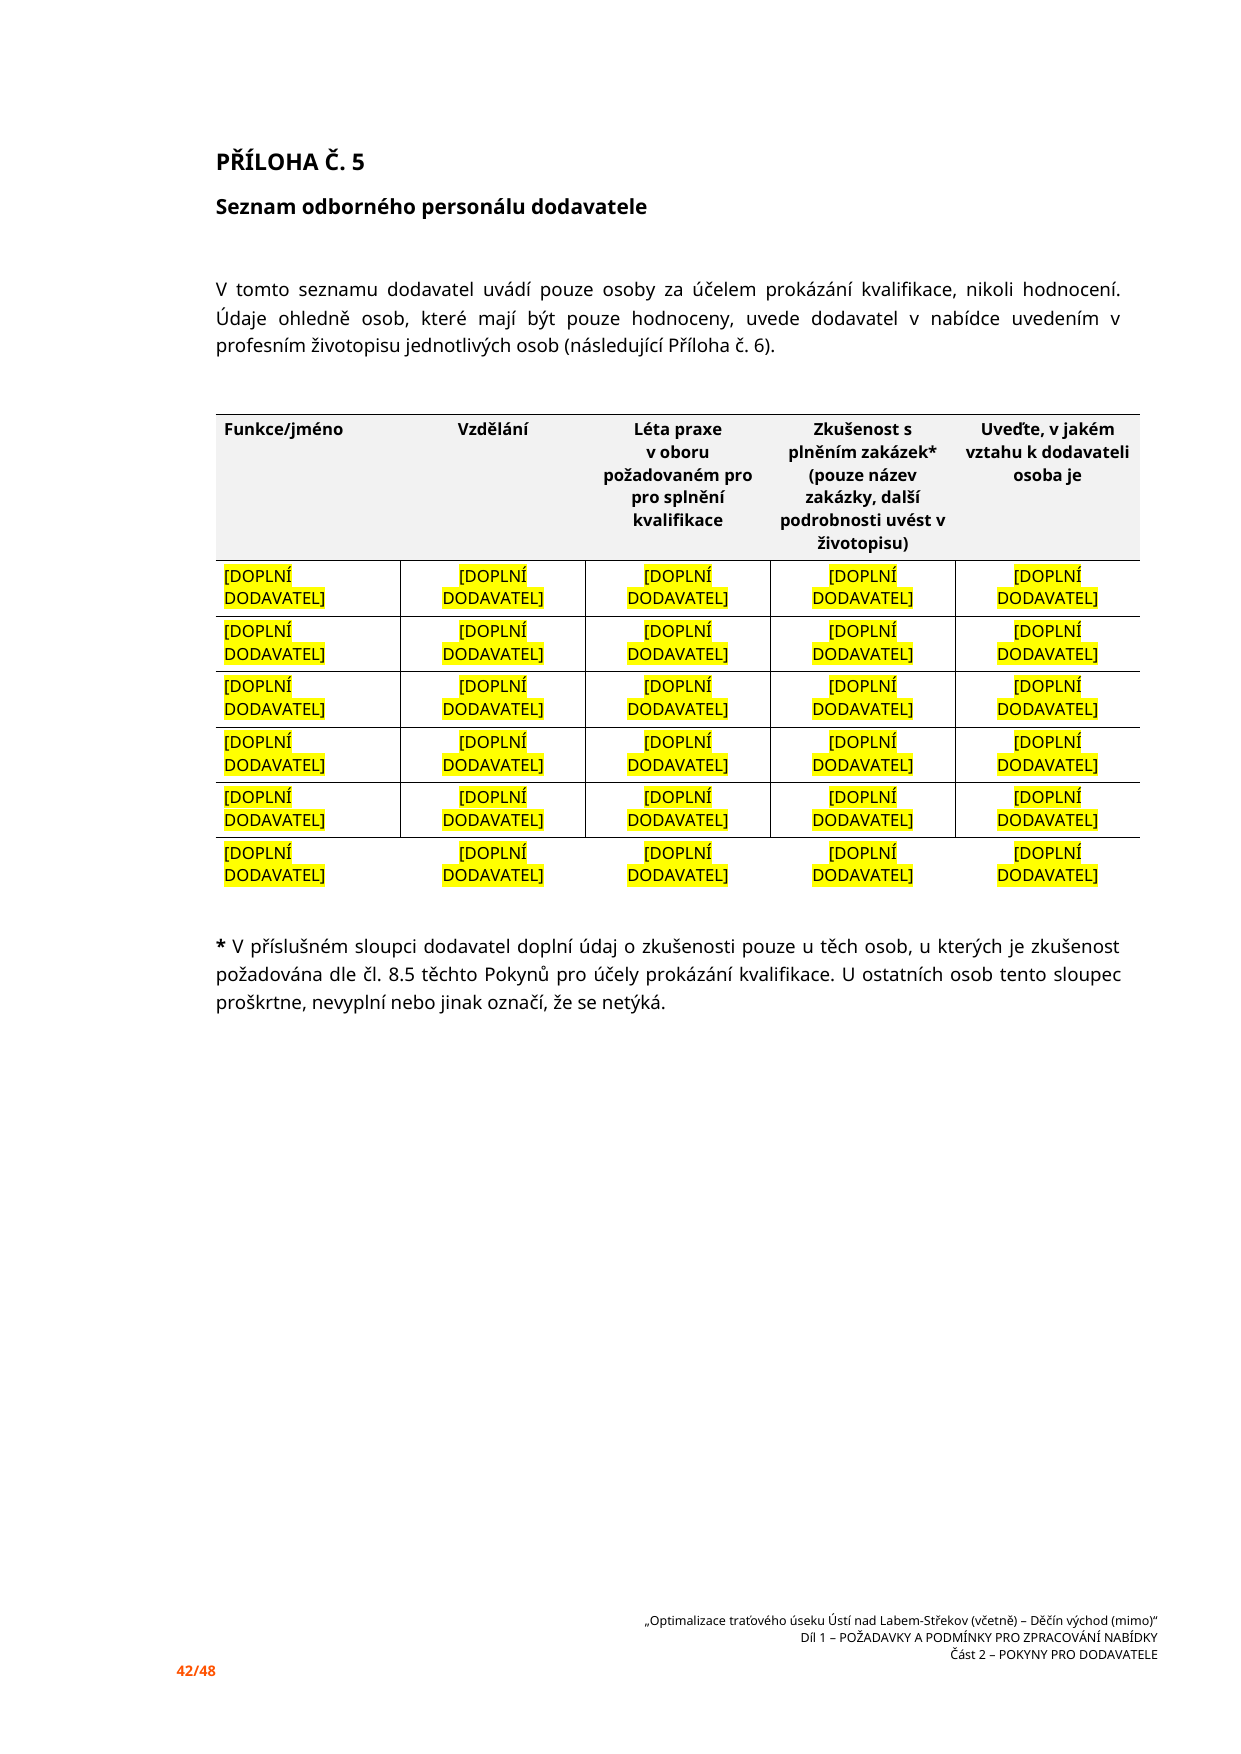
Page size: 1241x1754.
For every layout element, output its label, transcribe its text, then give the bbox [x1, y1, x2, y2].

text Seznam odborného personálu dodavatele [216, 192, 1122, 221]
table_cell [DOPLNÍ DODAVATEL] [401, 783, 585, 837]
table_cell [DOPLNÍ DODAVATEL] [771, 783, 955, 837]
table_cell [DOPLNÍ DODAVATEL] [771, 728, 955, 782]
table_cell [DOPLNÍ DODAVATEL] [216, 617, 400, 671]
table_cell [DOPLNÍ DODAVATEL] [216, 672, 400, 726]
table_cell [DOPLNÍ DODAVATEL] [586, 617, 770, 671]
table_cell [DOPLNÍ DODAVATEL] [956, 672, 1140, 726]
text V tomto seznamu dodavatel uvádí pouze osoby za účelem prokázání kvalifikace, nikoli hodnocení. Údaje ohledně osob, které mají být pouze hodnoceny, uvede dodavatel v nabídce uvedením v profesním životopisu jednotlivých osob (následující Příloha č. 6). [216, 277, 1122, 358]
table_cell [DOPLNÍ DODAVATEL] [216, 728, 400, 782]
table_cell [DOPLNÍ DODAVATEL] [956, 617, 1140, 671]
table_cell [DOPLNÍ DODAVATEL] [771, 617, 955, 671]
table_cell [DOPLNÍ DODAVATEL] [586, 672, 770, 726]
text Příloha č. 5 [216, 146, 1122, 177]
table_cell [DOPLNÍ DODAVATEL] [216, 838, 400, 893]
table_header Uveďte, v jakém vztahu k dodavateli osoba je [955, 415, 1140, 560]
table_cell [DOPLNÍ DODAVATEL] [401, 561, 585, 616]
table_header Zkušenost s plněním zakázek* (pouze název zakázky, další podrobnosti uvést v životopisu) [770, 415, 955, 560]
table_cell [DOPLNÍ DODAVATEL] [771, 672, 955, 726]
text * V příslušném sloupci dodavatel doplní údaj o zkušenosti pouze u těch osob, u kterých je zkušenost požadována dle čl. 8.5 těchto Pokynů pro účely prokázání kvalifikace. U ostatních osob tento sloupec proškrtne, nevyplní nebo jinak označí, že se netýká. [216, 933, 1122, 1015]
table_cell [DOPLNÍ DODAVATEL] [400, 838, 585, 893]
table_cell [DOPLNÍ DODAVATEL] [401, 728, 585, 782]
table_cell [DOPLNÍ DODAVATEL] [585, 838, 770, 893]
table_cell [DOPLNÍ DODAVATEL] [771, 561, 955, 616]
table_cell [DOPLNÍ DODAVATEL] [955, 838, 1140, 893]
table_cell [DOPLNÍ DODAVATEL] [956, 561, 1140, 616]
table_header Funkce/jméno [216, 415, 400, 560]
table_cell [DOPLNÍ DODAVATEL] [586, 783, 770, 837]
table_cell [DOPLNÍ DODAVATEL] [586, 728, 770, 782]
table_header Vzdělání [400, 415, 585, 560]
table_cell [DOPLNÍ DODAVATEL] [956, 783, 1140, 837]
table_header Léta praxe v oboru požadovaném pro pro splnění kvalifikace [585, 415, 770, 560]
table_cell [DOPLNÍ DODAVATEL] [956, 728, 1140, 782]
table_cell [DOPLNÍ DODAVATEL] [216, 783, 400, 837]
table_cell [DOPLNÍ DODAVATEL] [770, 838, 955, 893]
table_cell [DOPLNÍ DODAVATEL] [401, 672, 585, 726]
table_cell [DOPLNÍ DODAVATEL] [216, 561, 400, 616]
table_cell [DOPLNÍ DODAVATEL] [401, 617, 585, 671]
table_cell [DOPLNÍ DODAVATEL] [586, 561, 770, 616]
